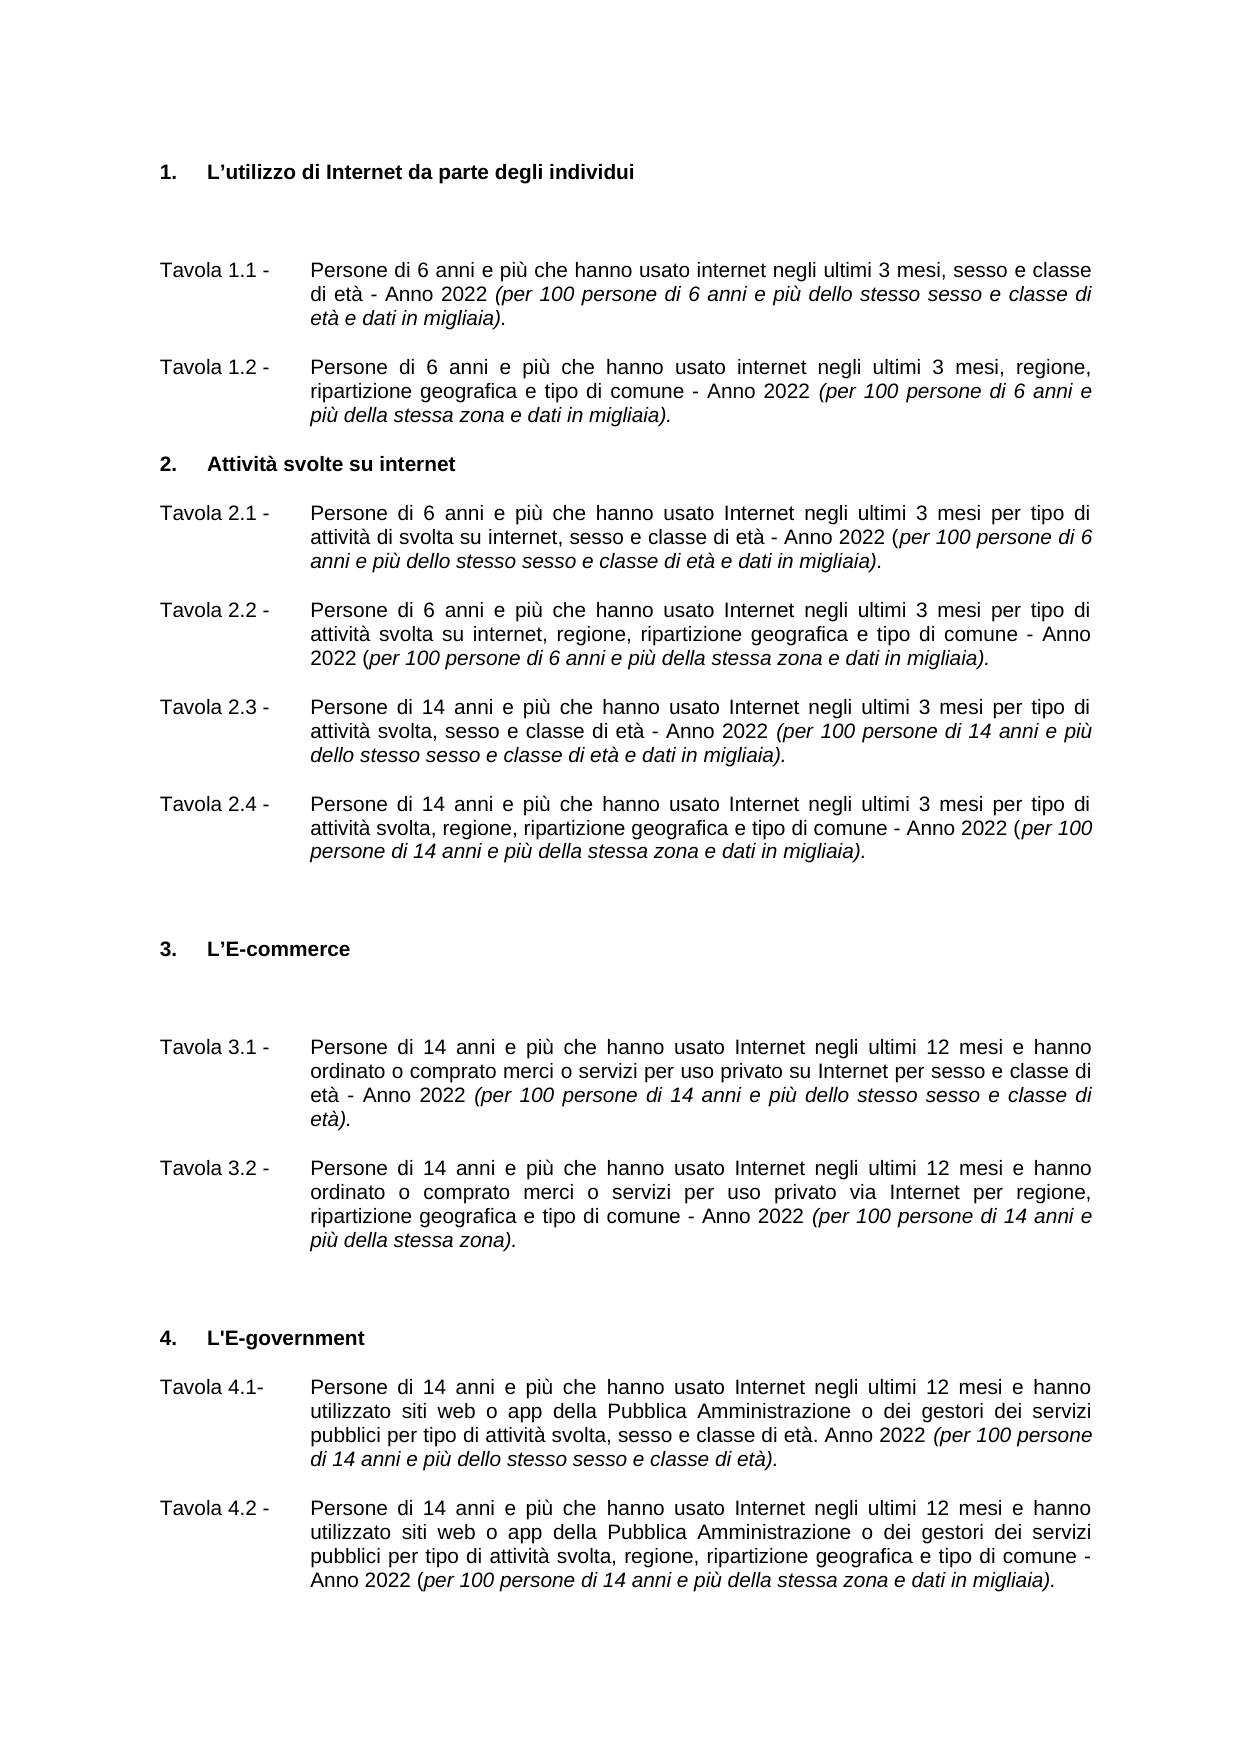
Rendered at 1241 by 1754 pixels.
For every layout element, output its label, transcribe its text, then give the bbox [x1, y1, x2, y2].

text Tavola 2.1 - Persone di 6 anni e più che hanno usato Internet negli ultimi 3 mesi per tipo di attività di svolta su internet, sesso e classe di età - Anno 2022 (per 100 persone di 6 anni e più dello stesso sesso e classe di età e dati in migliaia). [159, 501, 1092, 573]
text Tavola 1.2 - Persone di 6 anni e più che hanno usato internet negli ultimi 3 mesi, regione, ripartizione geografica e tipo di comune - Anno 2022 (per 100 persone di 6 anni e più della stessa zona e dati in migliaia). [159, 355, 1092, 427]
text Tavola 3.2 - Persone di 14 anni e più che hanno usato Internet negli ultimi 12 mesi e hanno ordinato o comprato merci o servizi per uso privato via Internet per regione, ripartizione geografica e tipo di comune - Anno 2022 (per 100 persone di 14 anni e più della stessa zona). [159, 1156, 1092, 1252]
text Tavola 4.1- Persone di 14 anni e più che hanno usato Internet negli ultimi 12 mesi e hanno utilizzato siti web o app della Pubblica Amministrazione o dei gestori dei servizi pubblici per tipo di attività svolta, sesso e classe di età. Anno 2022 (per 100 persone di 14 anni e più dello stesso sesso e classe di età). [159, 1375, 1092, 1471]
text Tavola 2.3 - Persone di 14 anni e più che hanno usato Internet negli ultimi 3 mesi per tipo di attività svolta, sesso e classe di età - Anno 2022 (per 100 persone di 14 anni e più dello stesso sesso e classe di età e dati in migliaia). [159, 694, 1092, 766]
text Tavola 3.1 - Persone di 14 anni e più che hanno usato Internet negli ultimi 12 mesi e hanno ordinato o comprato merci o servizi per uso privato su Internet per sesso e classe di età - Anno 2022 (per 100 persone di 14 anni e più dello stesso sesso e classe di età). [159, 1035, 1092, 1131]
text 1. L’utilizzo di Internet da parte degli individui [159, 160, 1092, 184]
text 3. L’E-commerce [159, 937, 1092, 961]
text Tavola 1.1 - Persone di 6 anni e più che hanno usato internet negli ultimi 3 mesi, sesso e classe di età - Anno 2022 (per 100 persone di 6 anni e più dello stesso sesso e classe di età e dati in migliaia). [159, 258, 1092, 330]
text 4. L'E-government [159, 1326, 1092, 1350]
text Tavola 2.4 - Persone di 14 anni e più che hanno usato Internet negli ultimi 3 mesi per tipo di attività svolta, regione, ripartizione geografica e tipo di comune - Anno 2022 (per 100 persone di 14 anni e più della stessa zona e dati in migliaia). [159, 791, 1092, 863]
text 2. Attività svolte su internet [159, 452, 1092, 476]
text Tavola 2.2 - Persone di 6 anni e più che hanno usato Internet negli ultimi 3 mesi per tipo di attività svolta su internet, regione, ripartizione geografica e tipo di comune - Anno 2022 (per 100 persone di 6 anni e più della stessa zona e dati in migliaia). [159, 598, 1092, 669]
text Tavola 4.2 - Persone di 14 anni e più che hanno usato Internet negli ultimi 12 mesi e hanno utilizzato siti web o app della Pubblica Amministrazione o dei gestori dei servizi pubblici per tipo di attività svolta, regione, ripartizione geografica e tipo di comune - Anno 2022 (per 100 persone di 14 anni e più della stessa zona e dati in migliaia). [159, 1496, 1092, 1591]
